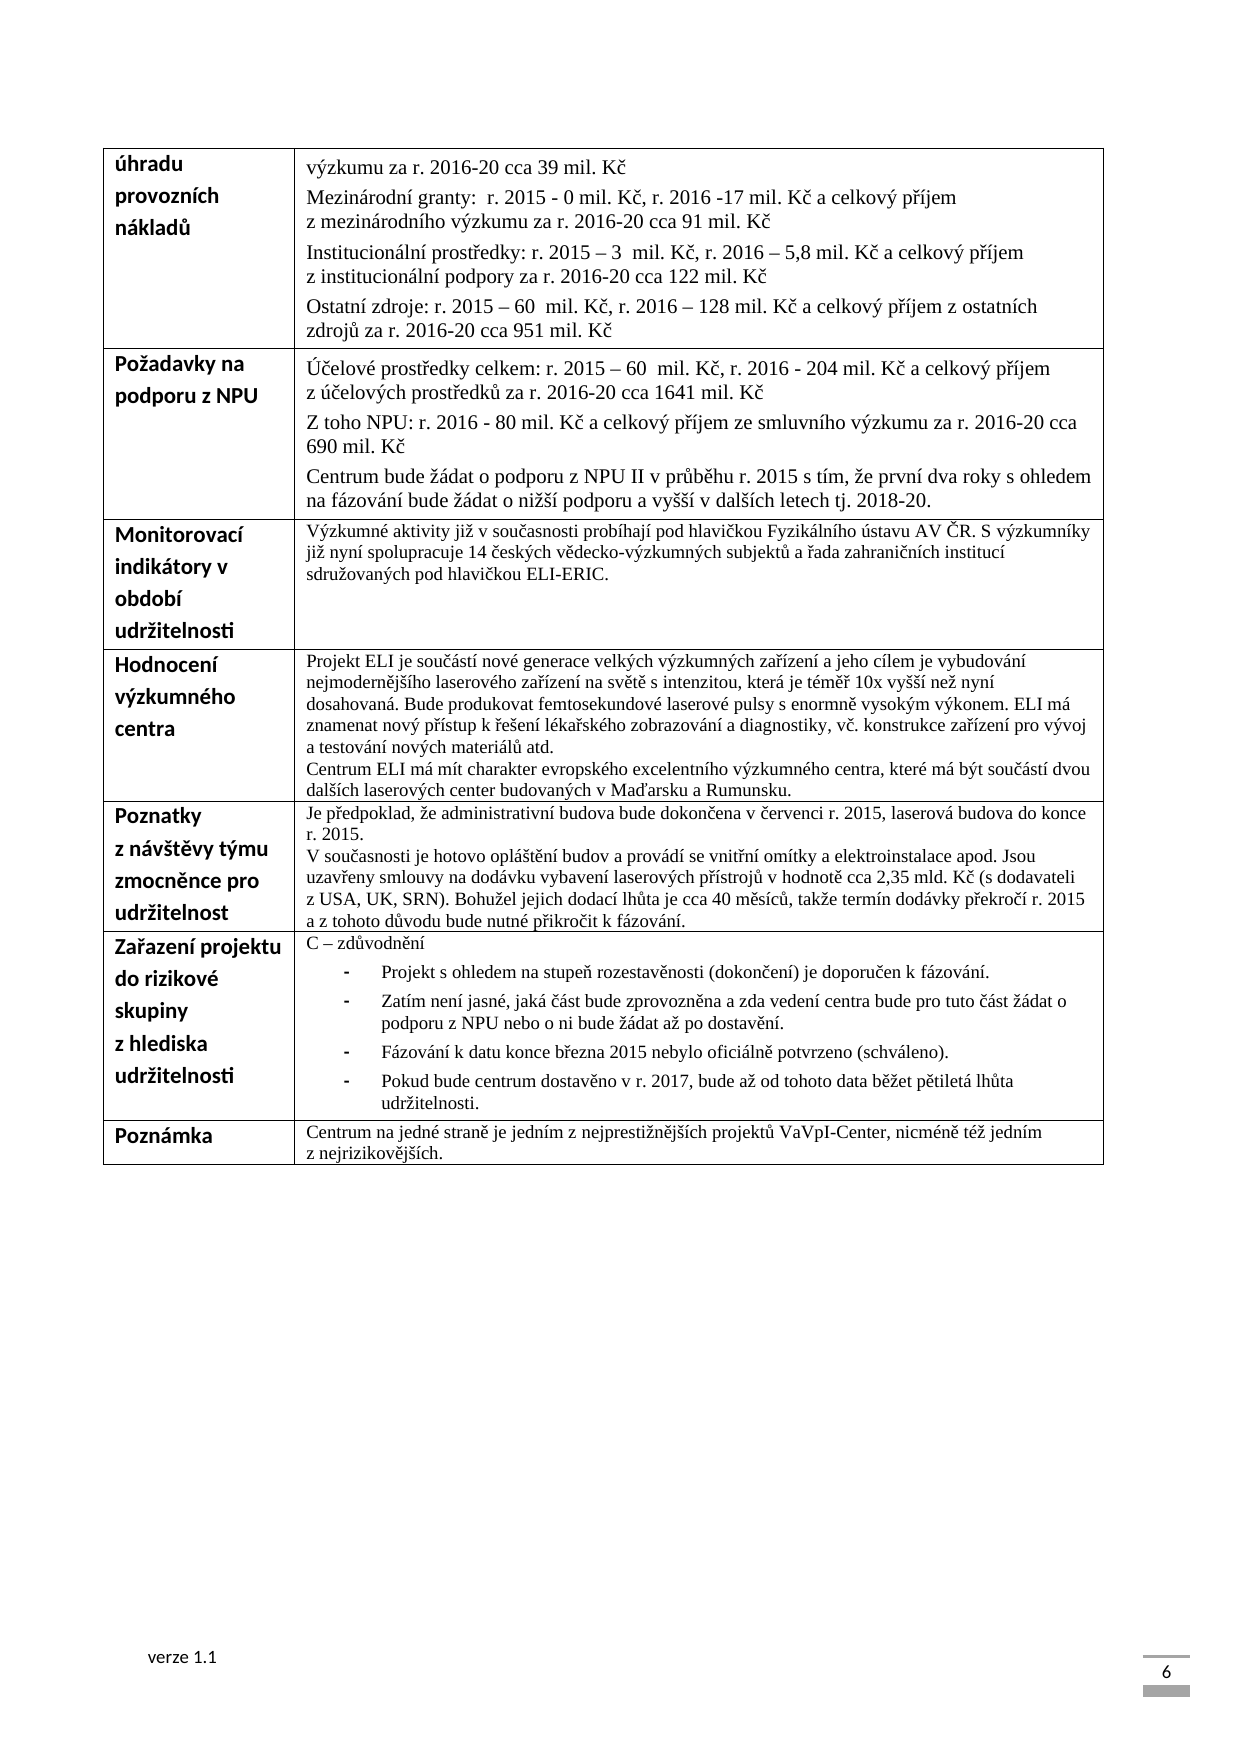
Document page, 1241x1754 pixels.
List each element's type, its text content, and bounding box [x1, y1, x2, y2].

table_cell Poznámka [104, 1121, 294, 1164]
table_cell Centrum na jedné straně je jedním z nejprestižnějších projektů VaVpI-Center, nicméně též jedním z nejrizikovějších. [295, 1121, 1103, 1164]
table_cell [104, 149, 294, 348]
table_cell Požadavky na podporu z NPU [104, 349, 294, 519]
table_cell Zařazení projektu do rizikové skupiny z hlediska udržitelnosti [104, 932, 294, 1120]
table_cell C – zdůvodnění Projekt s ohledem na stupeň rozestavěnosti (dokončení) je doporučen k fázování. Zatím není jasné, jaká část bude zprovozněna a zda vedení centra bude pro tuto část žádat o podporu z NPU nebo o ni bude žádat až po dostavění. Fázování k datu konce března 2015 nebylo oficiálně potvrzeno (schváleno). Pokud bude centrum dostavěno v r. 2017, bude až od tohoto data běžet pětiletá lhůta udržitelnosti. [295, 932, 1103, 1120]
table_cell Monitorovací indikátory v období udržitelnosti [104, 520, 294, 649]
table_cell Účelové prostředky celkem: r. 2015 – 60 mil. Kč, r. 2016 - 204 mil. Kč a celkový příjem z účelových prostředků za r. 2016-20 cca 1641 mil. Kč Z toho NPU: r. 2016 - 80 mil. Kč a celkový příjem ze smluvního výzkumu za r. 2016-20 cca 690 mil. Kč Centrum bude žádat o podporu z NPU II v průběhu r. 2015 s tím, že první dva roky s ohledem na fázování bude žádat o nižší podporu a vyšší v dalších letech tj. 2018-20. [295, 349, 1103, 519]
table_cell Projekt ELI je součástí nové generace velkých výzkumných zařízení a jeho cílem je vybudování nejmodernějšího laserového zařízení na světě s intenzitou, která je téměř 10x vyšší než nyní dosahovaná. Bude produkovat femtosekundové laserové pulsy s enormně vysokým výkonem. ELI má znamenat nový přístup k řešení lékařského zobrazování a diagnostiky, vč. konstrukce zařízení pro vývoj a testování nových materiálů atd. Centrum ELI má mít charakter evropského excelentního výzkumného centra, které má být součástí dvou dalších laserových center budovaných v Maďarsku a Rumunsku. [295, 650, 1103, 801]
table_cell Je předpoklad, že administrativní budova bude dokončena v červenci r. 2015, laserová budova do konce r. 2015. V současnosti je hotovo opláštění budov a provádí se vnitřní omítky a elektroinstalace apod. Jsou uzavřeny smlouvy na dodávku vybavení laserových přístrojů v hodnotě cca 2,35 mld. Kč (s dodavateli z USA, UK, SRN). Bohužel jejich dodací lhůta je cca 40 měsíců, takže termín dodávky překročí r. 2015 a z tohoto důvodu bude nutné přikročit k fázování. [295, 802, 1103, 931]
table_cell Poznatky z návštěvy týmu zmocněnce pro udržitelnost [104, 802, 294, 931]
table_cell Výzkumné aktivity již v současnosti probíhají pod hlavičkou Fyzikálního ústavu AV ČR. S výzkumníky již nyní spolupracuje 14 českých vědecko-výzkumných subjektů a řada zahraničních institucí sdružovaných pod hlavičkou ELI-ERIC. [295, 520, 1103, 649]
table_cell Hodnocení výzkumného centra [104, 650, 294, 801]
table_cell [295, 149, 1103, 348]
